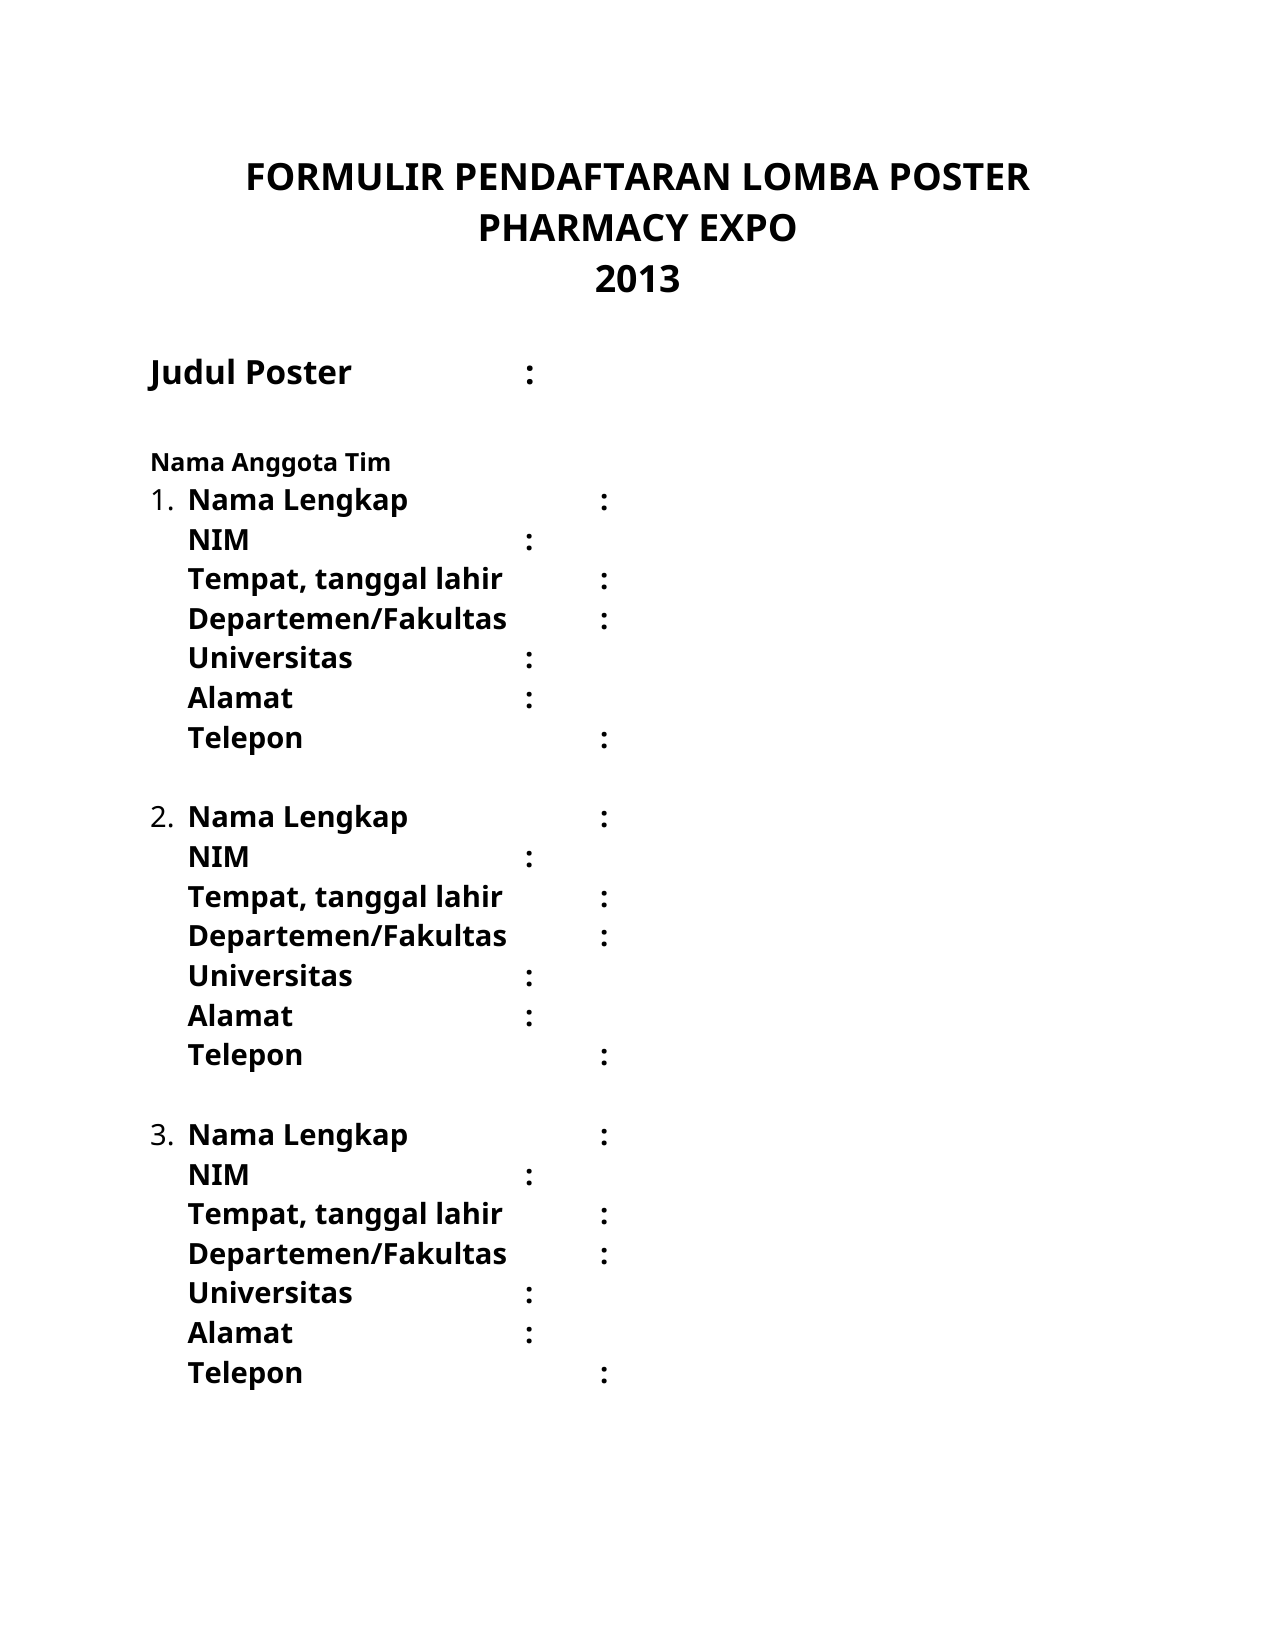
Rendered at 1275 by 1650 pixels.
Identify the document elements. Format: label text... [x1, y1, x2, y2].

list Nama Lengkap : [150, 1114, 1125, 1154]
list Nama Lengkap : [150, 479, 1125, 519]
text Judul Poster : [150, 348, 1125, 394]
text Alamat : [187, 995, 1125, 1035]
text Universitas : [187, 955, 1125, 995]
text FORMULIR PENDAFTARAN LOMBA POSTER PHARMACY EXPO [150, 150, 1125, 252]
text Departemen/Fakultas : [187, 1233, 1125, 1273]
text Universitas : [187, 638, 1125, 677]
text Departemen/Fakultas : [187, 598, 1125, 638]
text Tempat, tanggal lahir : [187, 558, 1125, 598]
text Alamat : [187, 677, 1125, 717]
text Telepon : [187, 717, 1125, 757]
text Alamat : [187, 1312, 1125, 1352]
text NIM : [187, 836, 1125, 876]
text 2013 [150, 252, 1125, 303]
text Telepon : [187, 1035, 1125, 1074]
text Universitas : [187, 1273, 1125, 1312]
text Nama Anggota Tim [150, 445, 1125, 479]
text Tempat, tanggal lahir : [187, 1193, 1125, 1233]
text NIM : [187, 519, 1125, 558]
text Telepon : [187, 1352, 1125, 1392]
text Departemen/Fakultas : [187, 916, 1125, 955]
text Tempat, tanggal lahir : [187, 876, 1125, 916]
list Nama Lengkap : [150, 797, 1125, 836]
text NIM : [187, 1154, 1125, 1193]
